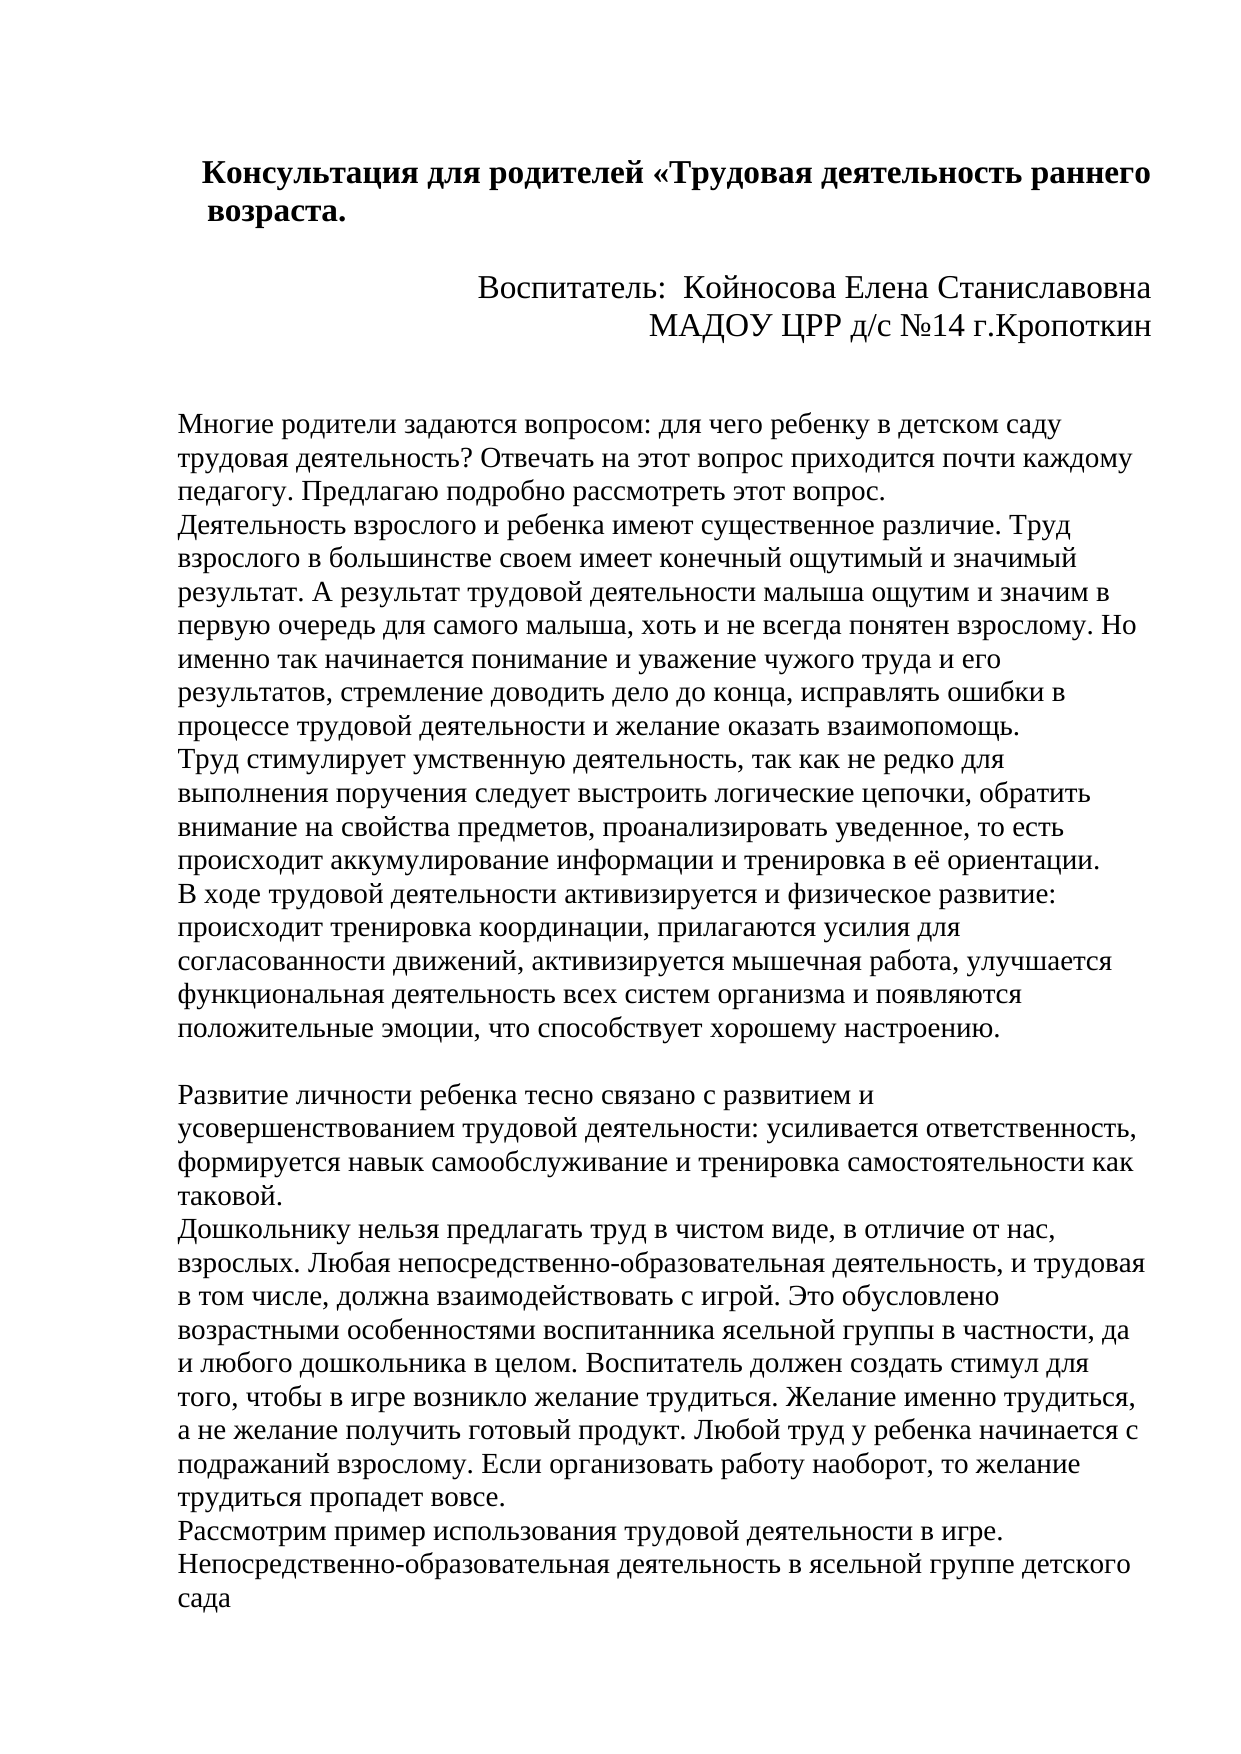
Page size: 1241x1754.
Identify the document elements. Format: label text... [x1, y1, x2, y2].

text Рассмотрим пример использования трудовой деятельности в игре. [177, 1513, 1152, 1547]
text Дошкольнику нельзя предлагать труд в чистом виде, в отличие от нас, взрослых. Любая непосредственно-образовательная деятельность, и трудовая в том числе, должна взаимодействовать с игрой. Это обусловлено возрастными особенностями воспитанника ясельной группы в частности, да и любого дошкольника в целом. Воспитатель должен создать стимул для того, чтобы в игре возникло желание трудиться. Желание именно трудиться, а не желание получить готовый продукт. Любой труд у ребенка начинается с подражаний взрослому. Если организовать работу наоборот, то желание трудиться пропадет вовсе. [177, 1211, 1152, 1513]
text Деятельность взрослого и ребенка имеют существенное различие. Труд взрослого в большинстве своем имеет конечный ощутимый и значимый результат. А результат трудовой деятельности малыша ощутим и значим в первую очередь для самого малыша, хоть и не всегда понятен взрослому. Но именно так начинается понимание и уважение чужого труда и его результатов, стремление доводить дело до конца, исправлять ошибки в процессе трудовой деятельности и желание оказать взаимопомощь. [177, 507, 1152, 742]
text Консультация для родителей «Трудовая деятельность раннего [177, 152, 1152, 191]
text Труд стимулирует умственную деятельность, так как не редко для выполнения поручения следует выстроить логические цепочки, обратить внимание на свойства предметов, проанализировать уведенное, то есть происходит аккумулирование информации и тренировка в её ориентации. [177, 742, 1152, 876]
text Непосредственно-образовательная деятельность в ясельной группе детского сада [177, 1547, 1152, 1614]
text Многие родители задаются вопросом: для чего ребенку в детском саду трудовая деятельность? Отвечать на этот вопрос приходится почти каждому педагогу. Предлагаю подробно рассмотреть этот вопрос. [177, 406, 1152, 507]
text Воспитатель: Койносова Елена Станиславовна МАДОУ ЦРР д/с №14 г.Кропоткин [177, 267, 1152, 406]
text возраста. [177, 191, 1152, 229]
text Развитие личности ребенка тесно связано с развитием и усовершенствованием трудовой деятельности: усиливается ответственность, формируется навык самообслуживание и тренировка самостоятельности как таковой. [177, 1077, 1152, 1211]
text В ходе трудовой деятельности активизируется и физическое развитие: происходит тренировка координации, прилагаются усилия для согласованности движений, активизируется мышечная работа, улучшается функциональная деятельность всех систем организма и появляются положительные эмоции, что способствует хорошему настроению. [177, 876, 1152, 1043]
